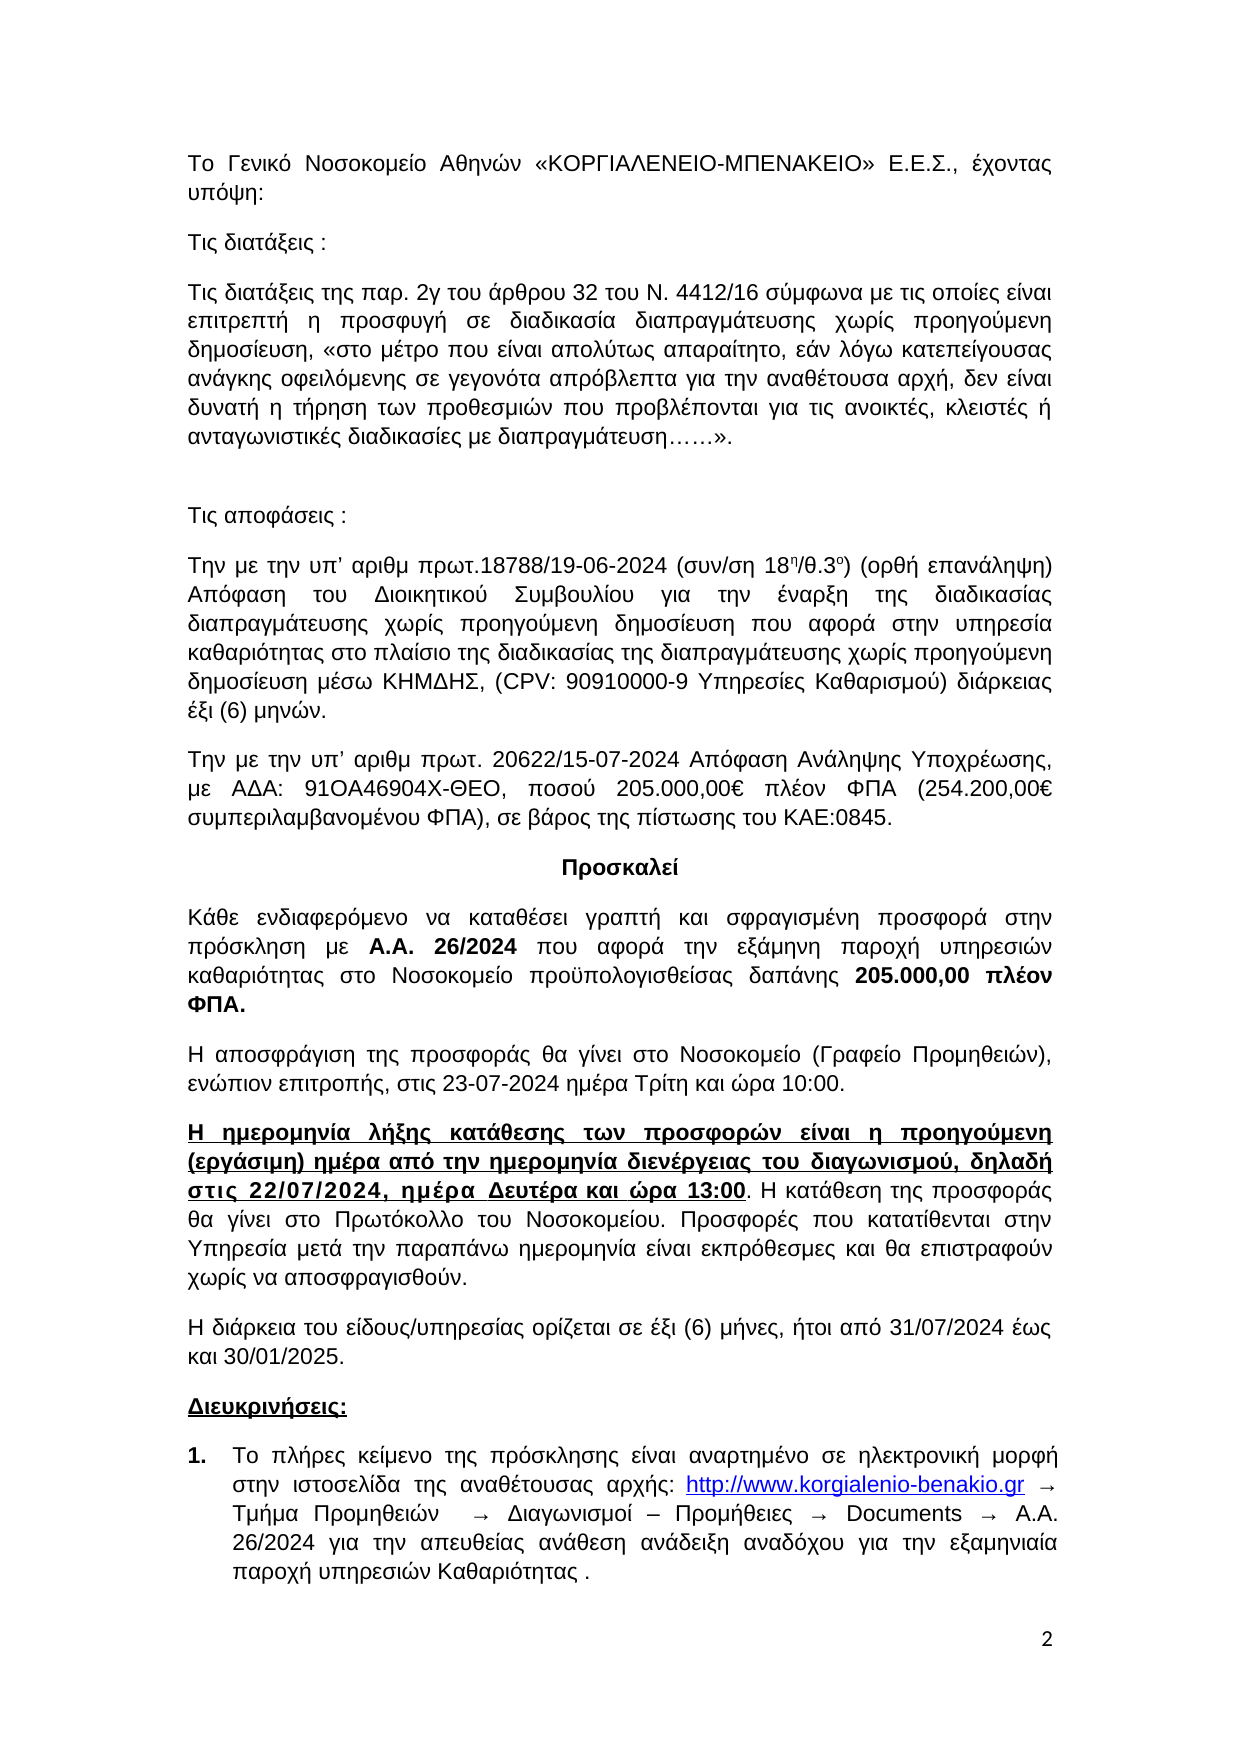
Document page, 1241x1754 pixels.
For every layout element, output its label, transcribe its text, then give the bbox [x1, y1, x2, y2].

list Το πλήρες κείμενο της πρόσκλησης είναι αναρτημένο σε ηλεκτρονική μορφή στην ιστοσελίδα της αναθέτουσας αρχής: http://www.korgialenio-benakio.gr → Τμήμα Προμηθειών → Διαγωνισμοί – Προμήθειες → Documents → Α.Α. 26/2024 για την απευθείας ανάθεση ανάδειξη αναδόχου για την εξαμηνιαία παροχή υπηρεσιών Καθαριότητας . [187, 1442, 1059, 1585]
text Την με την υπ’ αριθμ πρωτ. 20622/15-07-2024 Απόφαση Ανάληψης Υποχρέωσης, με ΑΔΑ: 91OA46904X-ΘΕΟ, ποσού 205.000,00€ πλέον ΦΠΑ (254.200,00€ συμπεριλαμβανομένου ΦΠΑ), σε βάρος της πίστωσης του ΚΑΕ:0845. [187, 746, 1053, 831]
text Διευκρινήσεις: [187, 1393, 1053, 1419]
text Η αποσφράγιση της προσφοράς θα γίνει στο Νοσοκομείο (Γραφείο Προμηθειών), ενώπιον επιτροπής, στις 23-07-2024 ημέρα Τρίτη και ώρα 10:00. [187, 1041, 1053, 1096]
text Κάθε ενδιαφερόμενο να καταθέσει γραπτή και σφραγισμένη προσφορά στην πρόσκληση με Α.Α. 26/2024 που αφορά την εξάμηνη παροχή υπηρεσιών καθαριότητας στο Νοσοκομείο προϋπολογισθείσας δαπάνης 205.000,00 πλέον ΦΠΑ. [187, 904, 1053, 1017]
text Τις αποφάσεις : [187, 502, 1053, 528]
text Η ημερομηνία λήξης κατάθεσης των προσφορών είναι η προηγούμενη (εργάσιμη) ημέρα από την ημερομηνία διενέργειας του διαγωνισμού, δηλαδή στις 22/07/2024, ημέρα Δευτέρα και ώρα 13:00. Η κατάθεση της προσφοράς θα γίνει στο Πρωτόκολλο του Νοσοκομείου. Προσφορές που κατατίθενται στην Υπηρεσία μετά την παραπάνω ημερομηνία είναι εκπρόθεσμες και θα επιστραφούν χωρίς να αποσφραγισθούν. [187, 1172, 1053, 1291]
text Τις διατάξεις : [187, 229, 1053, 255]
text Τις διατάξεις της παρ. 2γ του άρθρου 32 του Ν. 4412/16 σύμφωνα με τις οποίες είναι επιτρεπτή η προσφυγή σε διαδικασία διαπραγμάτευσης χωρίς προηγούμενη δημοσίευση, «στο μέτρο που είναι απολύτως απαραίτητο, εάν λόγω κατεπείγουσας ανάγκης οφειλόμενης σε γεγονότα απρόβλεπτα για την αναθέτουσα αρχή, δεν είναι δυνατή η τήρηση των προθεσμιών που προβλέπονται για τις ανοικτές, κλειστές ή ανταγωνιστικές διαδικασίες με διαπραγμάτευση……». [187, 278, 1053, 450]
text Η ημερομηνία λήξης κατάθεσης των προσφορών είναι η προηγούμενη (εργάσιμη) ημέρα από την ημερομηνία διενέργειας του διαγωνισμού, δηλαδή στις 22/07/2024, ημέρα Δευτέρα και ώρα 13:00. Η κατάθεση της προσφοράς θα γίνει στο Πρωτόκολλο του Νοσοκομείου. Προσφορές που κατατίθενται στην Υπηρεσία μετά την παραπάνω ημερομηνία είναι εκπρόθεσμες και θα επιστραφούν χωρίς να αποσφραγισθούν. [187, 1143, 1053, 1171]
text Την με την υπ’ αριθμ πρωτ.18788/19-06-2024 (συν/ση 18η/θ.3ο) (ορθή επανάληψη) Απόφαση του Διοικητικού Συμβουλίου για την έναρξη της διαδικασίας διαπραγμάτευσης χωρίς προηγούμενη δημοσίευση που αφορά στην υπηρεσία καθαριότητας στο πλαίσιο της διαδικασίας της διαπραγμάτευσης χωρίς προηγούμενη δημοσίευση μέσω ΚΗΜΔΗΣ, (CPV: 90910000-9 Υπηρεσίες Καθαρισμού) διάρκειας έξι (6) μηνών. [187, 552, 1053, 723]
text Το Γενικό Νοσοκομείο Αθηνών «ΚΟΡΓΙΑΛΕΝΕΙΟ-ΜΠΕΝΑΚΕΙΟ» Ε.Ε.Σ., έχοντας υπόψη: [187, 150, 1053, 205]
text Η διάρκεια του είδους/υπηρεσίας ορίζεται σε έξι (6) μήνες, ήτοι από 31/07/2024 έως και 30/01/2025. [187, 1314, 1053, 1369]
text Προσκαλεί [187, 854, 1053, 881]
